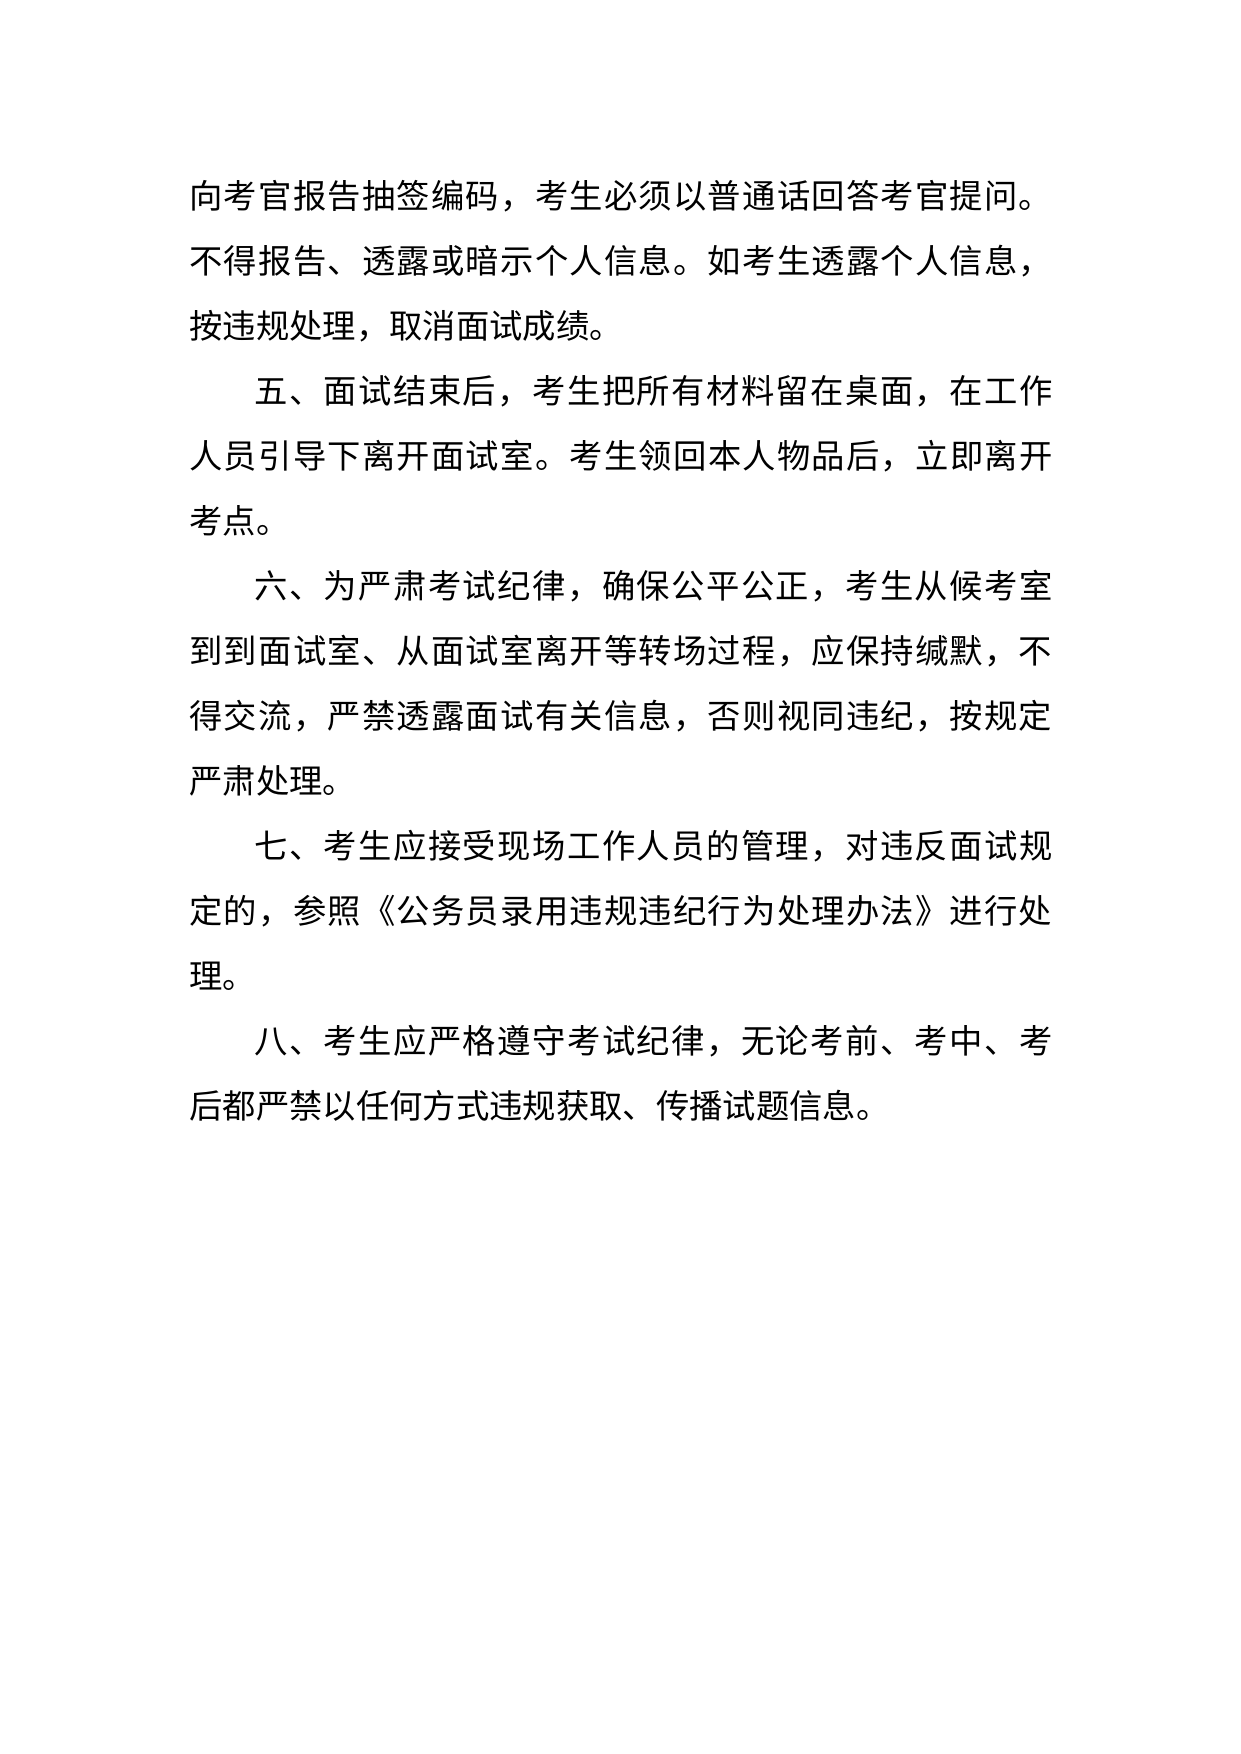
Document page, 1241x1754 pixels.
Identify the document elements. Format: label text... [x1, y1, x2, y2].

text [189, 162, 1053, 357]
text 八、考生应严格遵守考试纪律，无论考前、考中、考后都严禁以任何方式违规获取、传播试题信息。 [189, 1007, 1053, 1137]
text 六、为严肃考试纪律，确保公平公正，考生从候考室到到面试室、从面试室离开等转场过程，应保持缄默，不得交流，严禁透露面试有关信息，否则视同违纪，按规定严肃处理。 [189, 552, 1053, 812]
text 五、面试结束后，考生把所有材料留在桌面，在工作人员引导下离开面试室。考生领回本人物品后，立即离开考点。 [189, 357, 1053, 552]
text 七、考生应接受现场工作人员的管理，对违反面试规定的，参照《公务员录用违规违纪行为处理办法》进行处理。 [189, 812, 1053, 1007]
